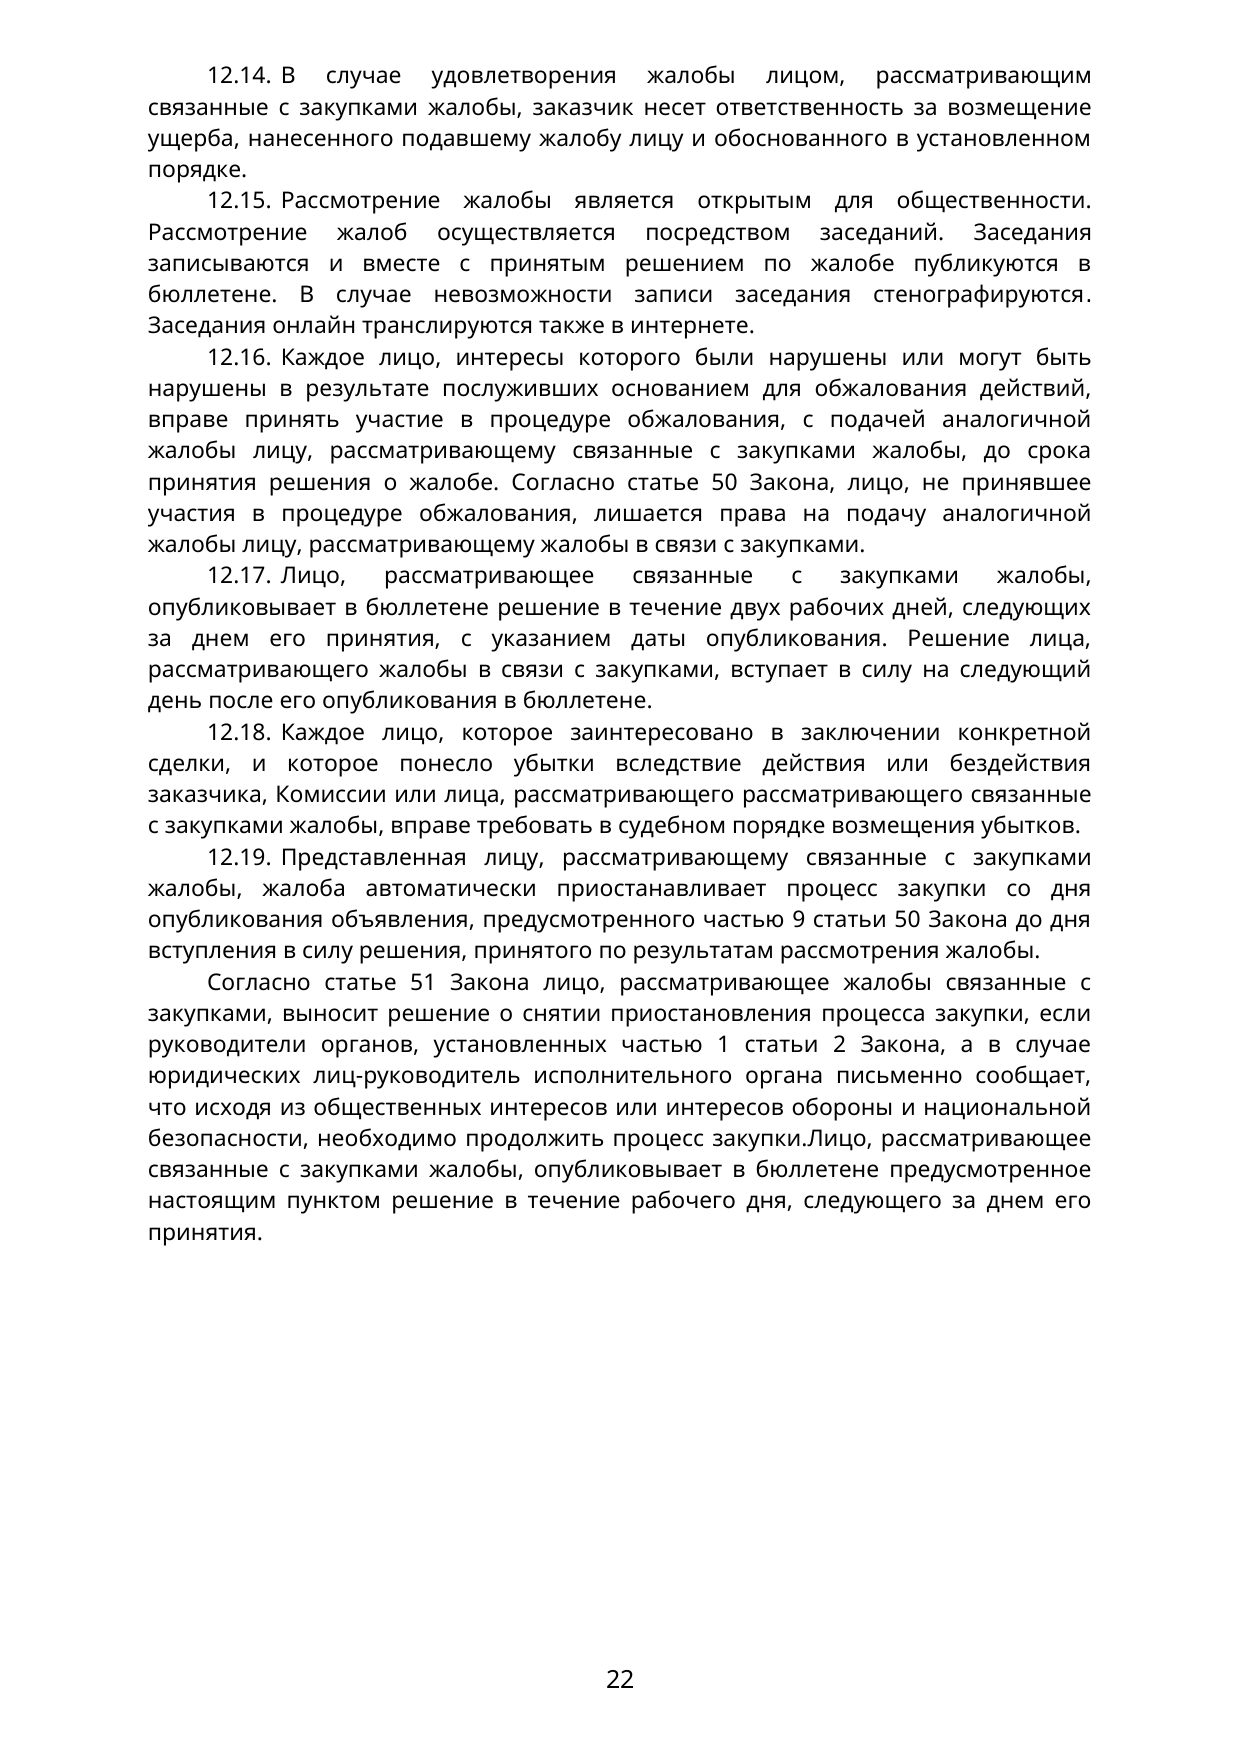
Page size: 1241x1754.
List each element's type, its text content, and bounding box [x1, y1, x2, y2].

text 12.15. Рассмотрение жалобы является открытым для общественности. Рассмотрение жалоб осуществляется посредством заседаний. Заседания записываются и вместе с принятым решением по жалобе публикуются в бюллетене. В случае невозможности записи заседания стенографируются. Заседания онлайн транслируются также в интернете. [148, 184, 1092, 340]
text 12.17. Лицо, рассматривающее связанные с закупками жалобы, опубликовывает в бюллетене решение в течение двух рабочих дней, следующих за днем его принятия, с указанием даты опубликования. Решение лица, рассматривающего жалобы в связи с закупками, вступает в силу на следующий день после его опубликования в бюллетене. [148, 559, 1092, 715]
text Согласно статье 51 Закона лицо, рассматривающее жалобы связанные с закупками, выносит решение о снятии приостановления процесса закупки, если руководители органов, установленных частью 1 статьи 2 Закона, а в случае юридических лиц-руководитель исполнительного органа письменно сообщает, что исходя из общественных интересов или интересов обороны и национальной безопасности, необходимо продолжить процесс закупки.Лицо, рассматривающее связанные с закупками жалобы, опубликовывает в бюллетене предусмотренное настоящим пунктом решение в течение рабочего дня, следующего за днем его принятия. [148, 965, 1092, 1247]
text 12.18. Каждое лицо, которое заинтересовано в заключении конкретной сделки, и которое понесло убытки вследствие действия или бездействия заказчика, Комиссии или лица, рассматривающего рассматривающего связанные с закупками жалобы, вправе требовать в судебном порядке возмещения убытков. [148, 715, 1092, 840]
text 12.19. Представленная лицу, рассматривающему связанные с закупками жалобы, жалоба автоматически приостанавливает процесс закупки со дня опубликования объявления, предусмотренного частью 9 статьи 50 Закона до дня вступления в силу решения, принятого по результатам рассмотрения жалобы. [148, 840, 1092, 965]
text 12.14. В случае удовлетворения жалобы лицом, рассматривающим связанные с закупками жалобы, заказчик несет ответственность за возмещение ущерба, нанесенного подавшему жалобу лицу и обоснованного в установленном порядке. [148, 59, 1092, 184]
text 12.16. Каждое лицо, интересы которого были нарушены или могут быть нарушены в результате послуживших основанием для обжалования действий, вправе принять участие в процедуре обжалования, с подачей аналогичной жалобы лицу, рассматривающему связанные с закупками жалобы, до срока принятия решения о жалобе. Согласно статье 50 Закона, лицо, не принявшее участия в процедуре обжалования, лишается права на подачу аналогичной жалобы лицу, рассматривающему жалобы в связи с закупками. [148, 340, 1092, 559]
